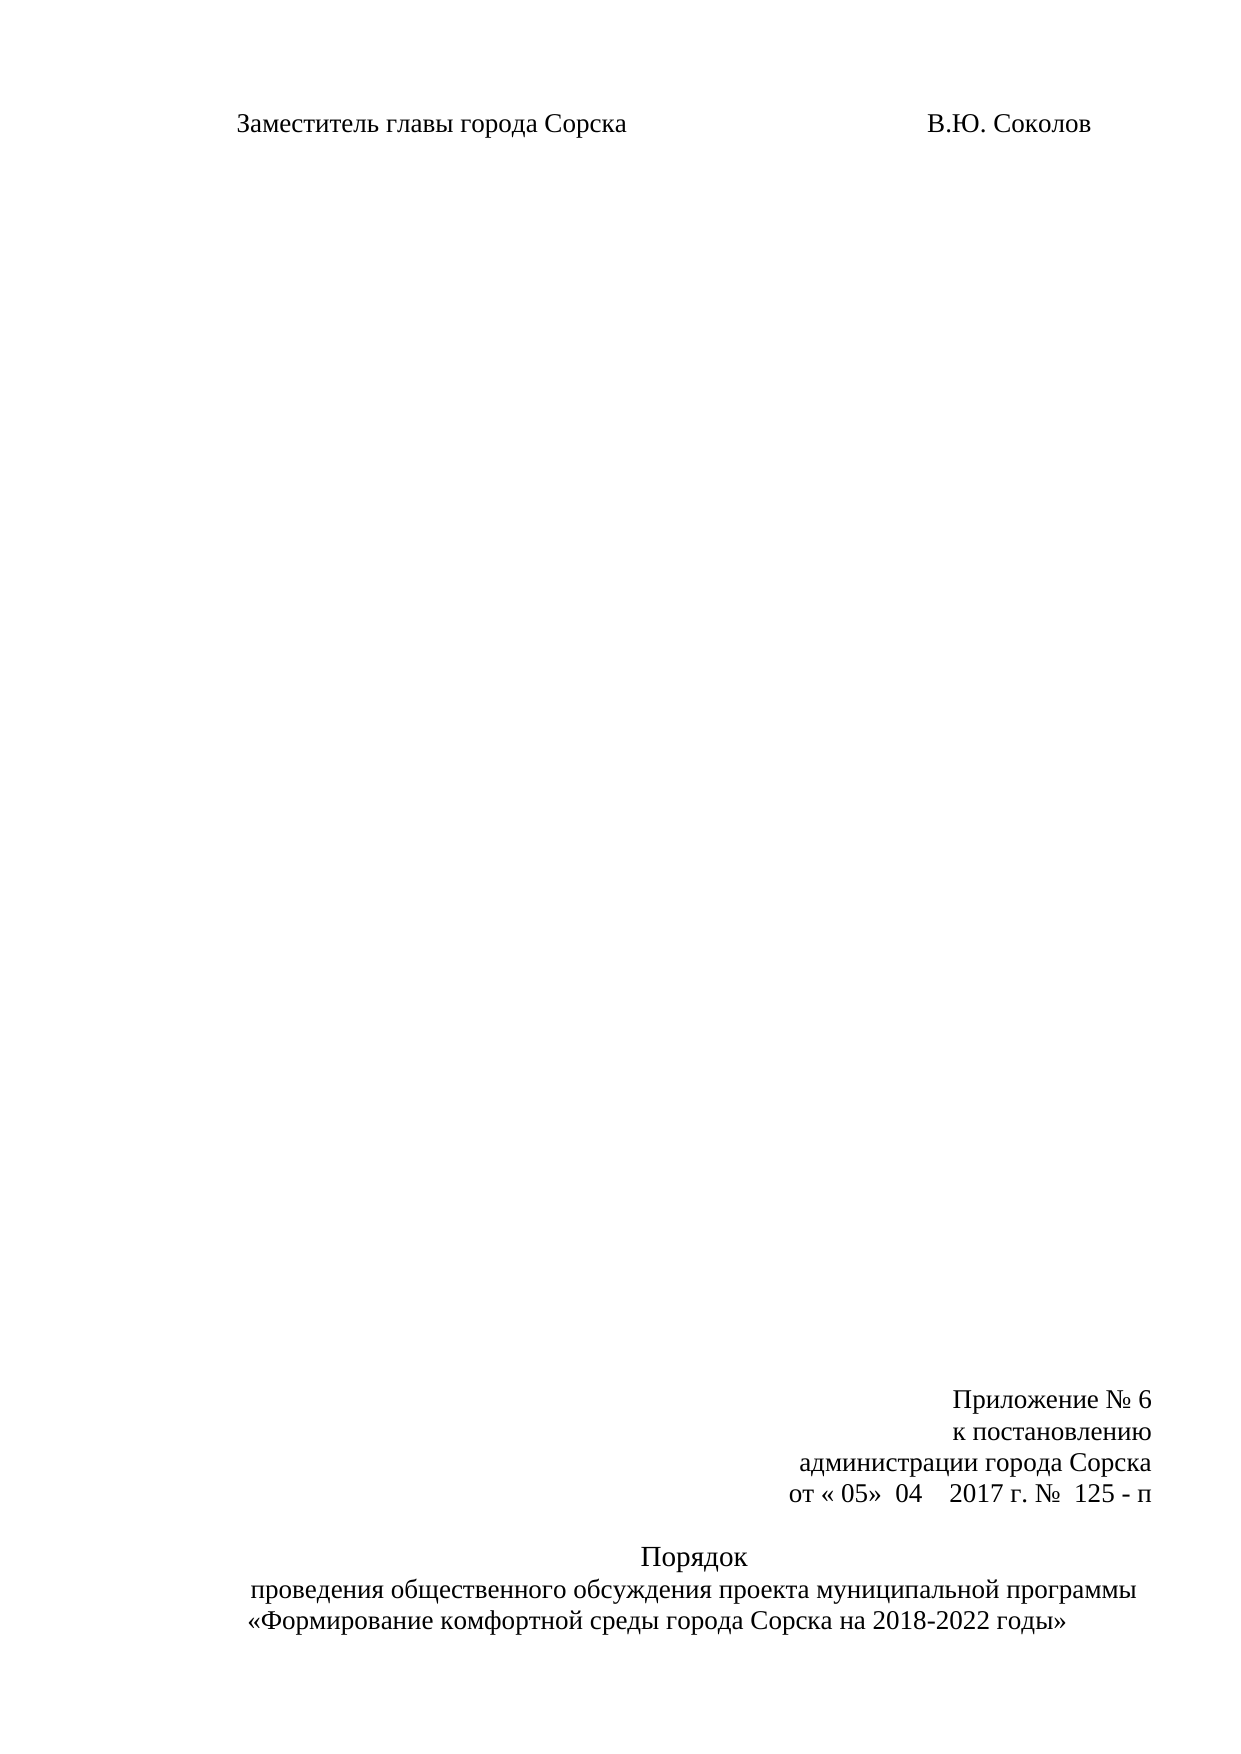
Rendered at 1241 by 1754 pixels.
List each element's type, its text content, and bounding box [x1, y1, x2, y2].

text к постановлению [162, 1415, 1152, 1446]
text проведения общественного обсуждения проекта муниципальной программы «Формирование комфортной среды города Сорска на 2018-2022 годы» [162, 1573, 1152, 1635]
text Заместитель главы города Сорска В.Ю. Соколов [162, 107, 1152, 138]
text Порядок [162, 1539, 1152, 1573]
text Приложение № 6 [162, 1384, 1152, 1415]
text администрации города Сорска [162, 1446, 1152, 1477]
text от « 05» 04 2017 г. № 125 - п [162, 1477, 1152, 1508]
